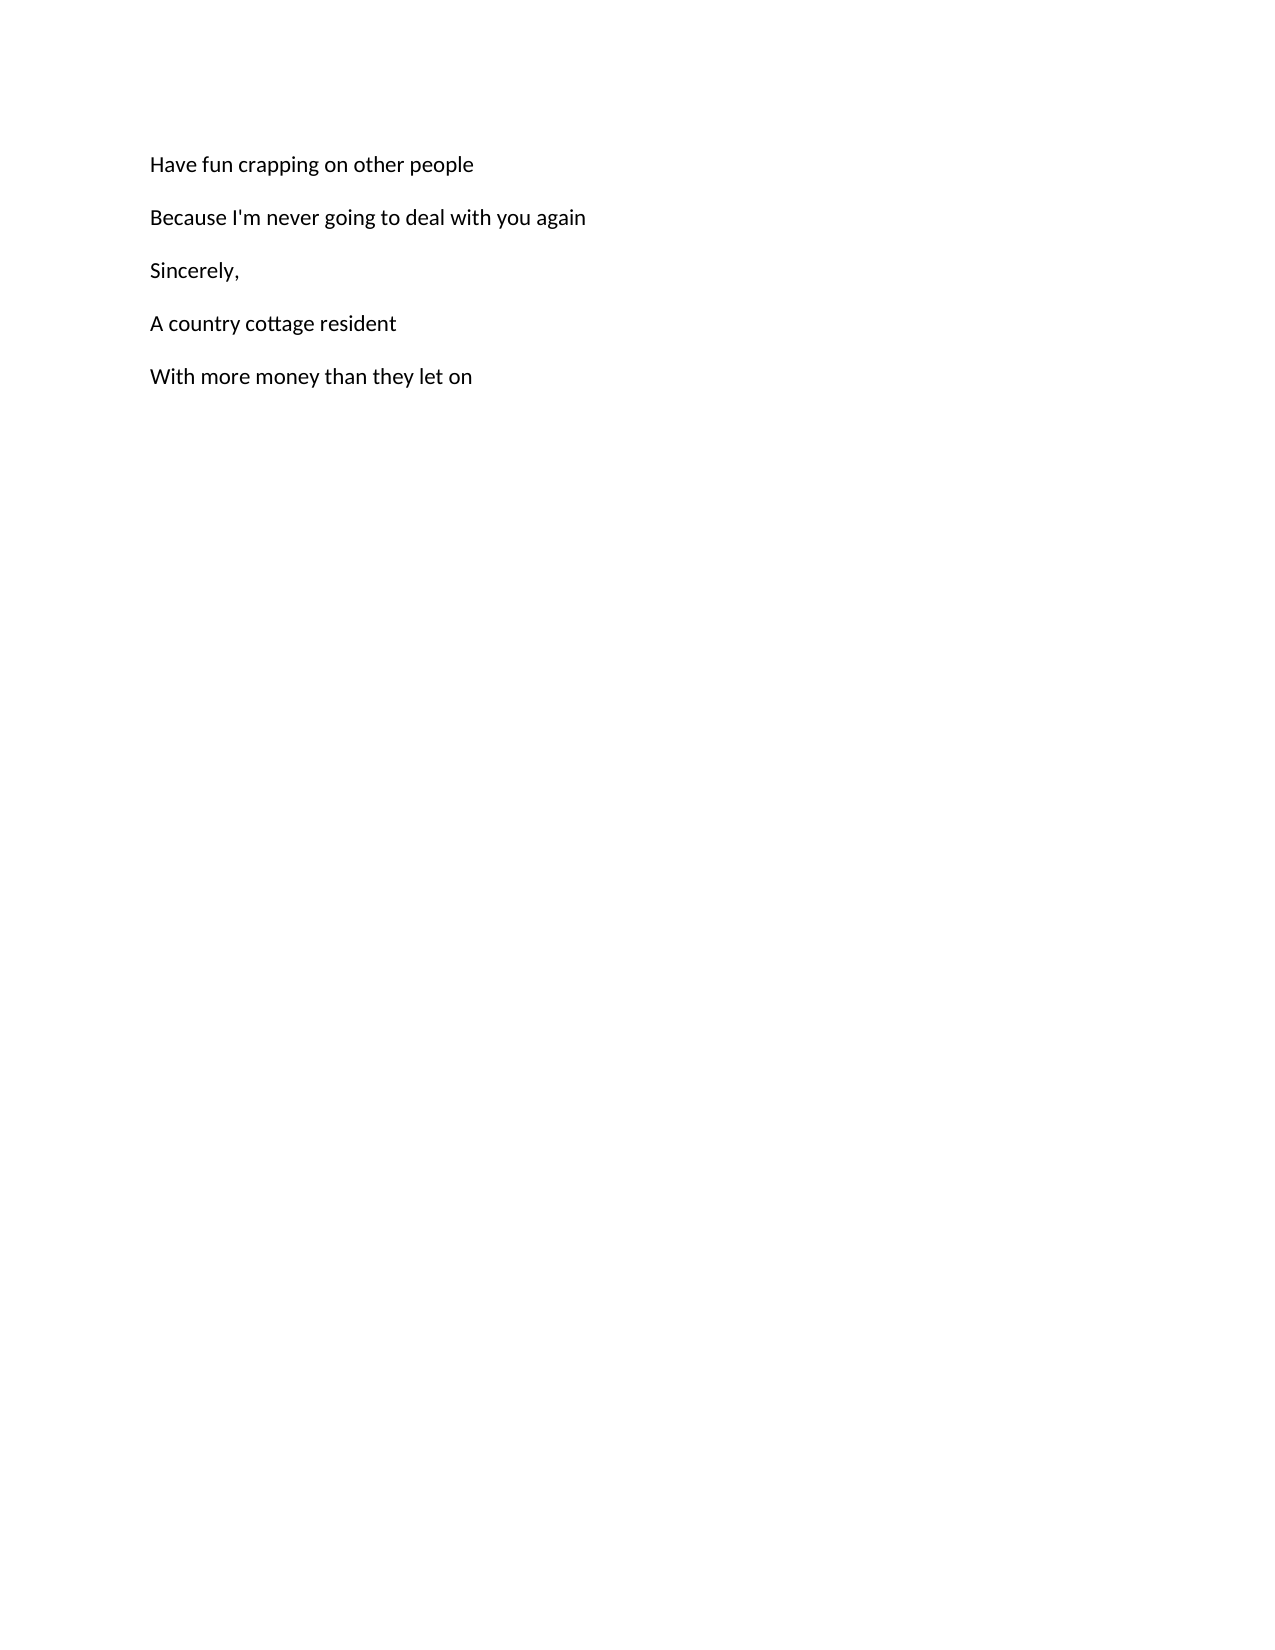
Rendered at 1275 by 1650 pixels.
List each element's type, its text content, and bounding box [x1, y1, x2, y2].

text Have fun crapping on other people [150, 150, 1125, 178]
text Because I'm never going to deal with you again [150, 203, 1125, 231]
text Sincerely, [150, 256, 1125, 284]
text A country cottage resident [150, 309, 1125, 337]
text With more money than they let on [150, 362, 1125, 390]
